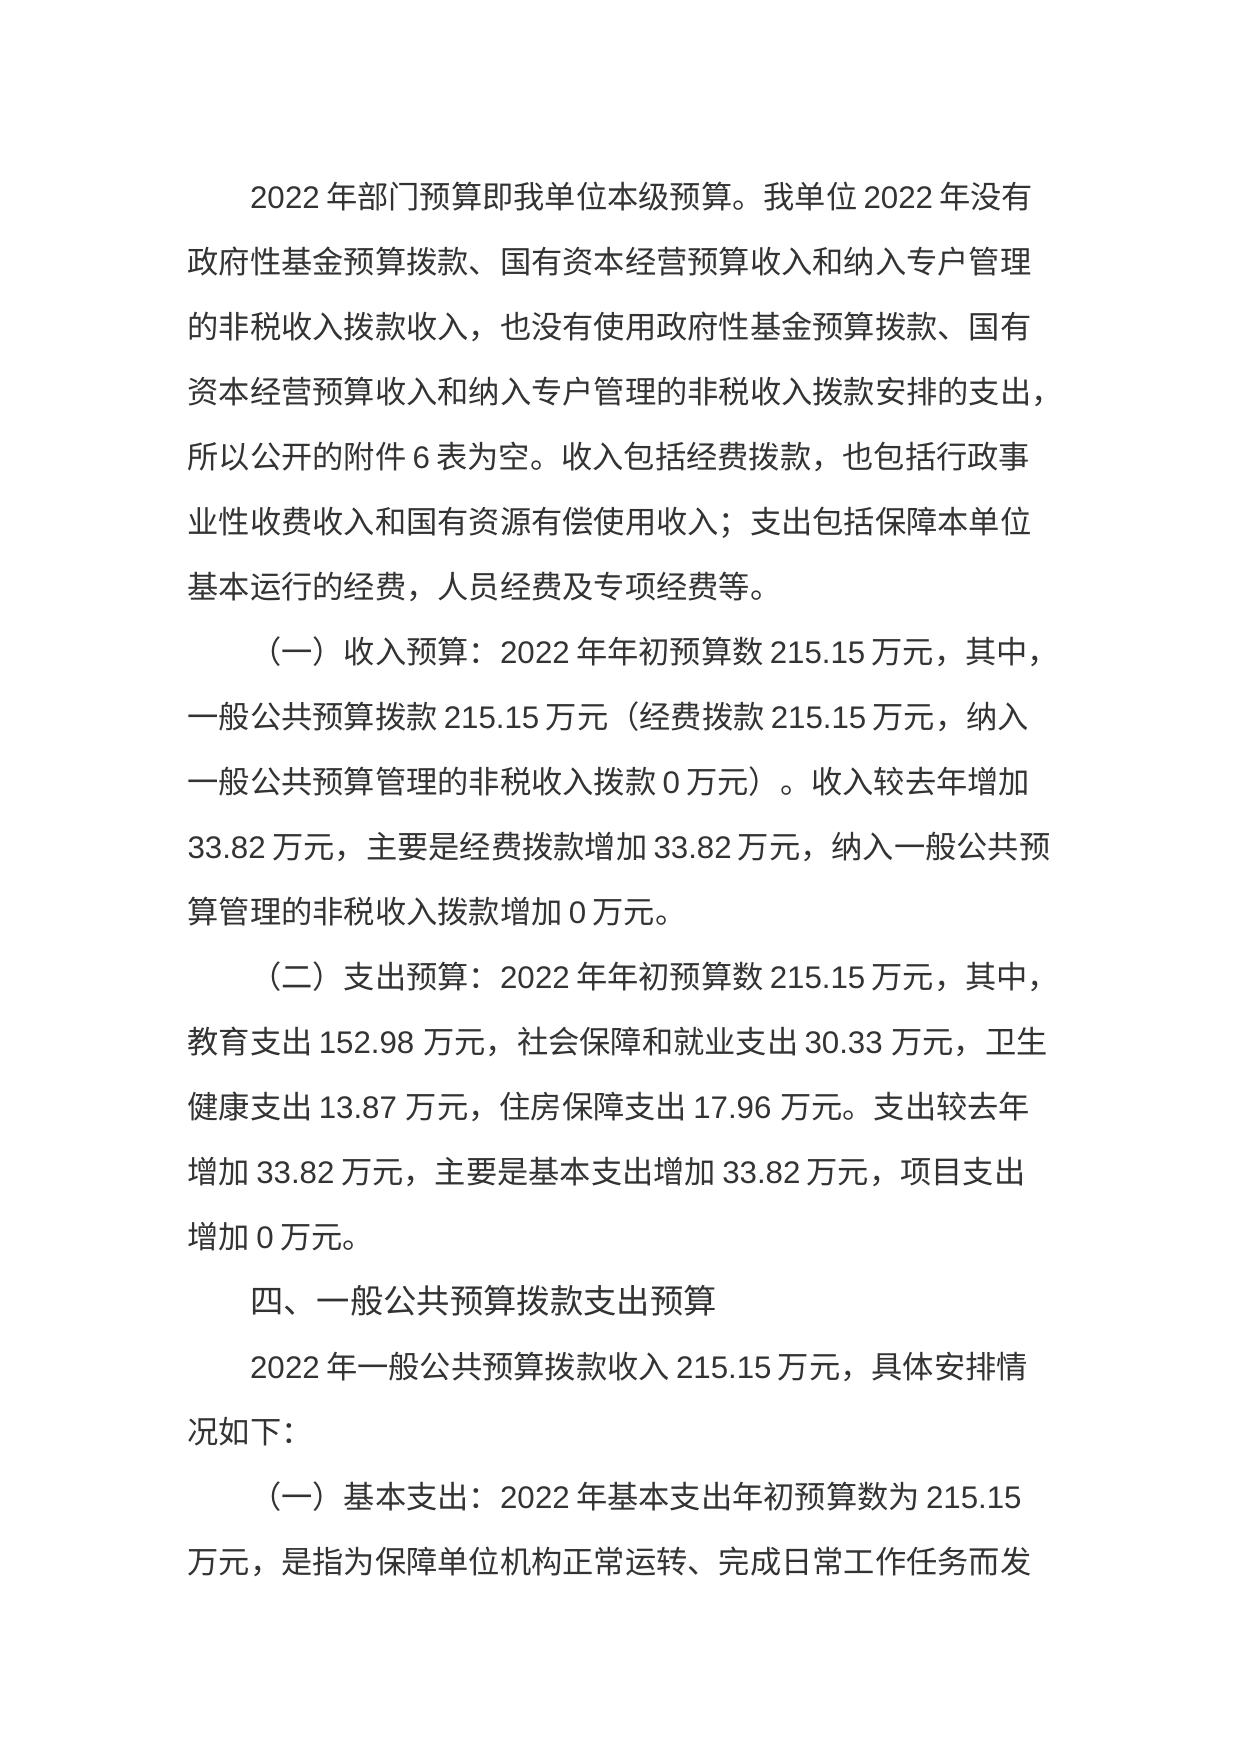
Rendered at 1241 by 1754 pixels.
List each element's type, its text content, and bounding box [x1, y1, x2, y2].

text 2022年部门预算即我单位本级预算。我单位2022年没有政府性基金预算拨款、国有资本经营预算收入和纳入专户管理的非税收入拨款收入，也没有使用政府性基金预算拨款、国有资本经营预算收入和纳入专户管理的非税收入拨款安排的支出，所以公开的附件6表为空。收入包括经费拨款，也包括行政事业性收费收入和国有资源有偿使用收入；支出包括保障本单位基本运行的经费，人员经费及专项经费等。 [187, 162, 1053, 617]
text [187, 1462, 1053, 1592]
text 四、一般公共预算拨款支出预算 [187, 1267, 1053, 1332]
text 2022年一般公共预算拨款收入215.15万元，具体安排情况如下： [187, 1332, 1053, 1462]
text （二）支出预算：2022年年初预算数215.15万元，其中，教育支出152.98 万元，社会保障和就业支出30.33 万元，卫生健康支出13.87 万元，住房保障支出17.96 万元。支出较去年增加33.82万元，主要是基本支出增加33.82万元，项目支出增加0万元。 [187, 942, 1053, 1267]
text （一）收入预算：2022年年初预算数215.15万元，其中，一般公共预算拨款215.15万元（经费拨款215.15万元，纳入一般公共预算管理的非税收入拨款0万元）。收入较去年增加33.82万元，主要是经费拨款增加33.82万元，纳入一般公共预算管理的非税收入拨款增加0万元。 [187, 617, 1053, 942]
